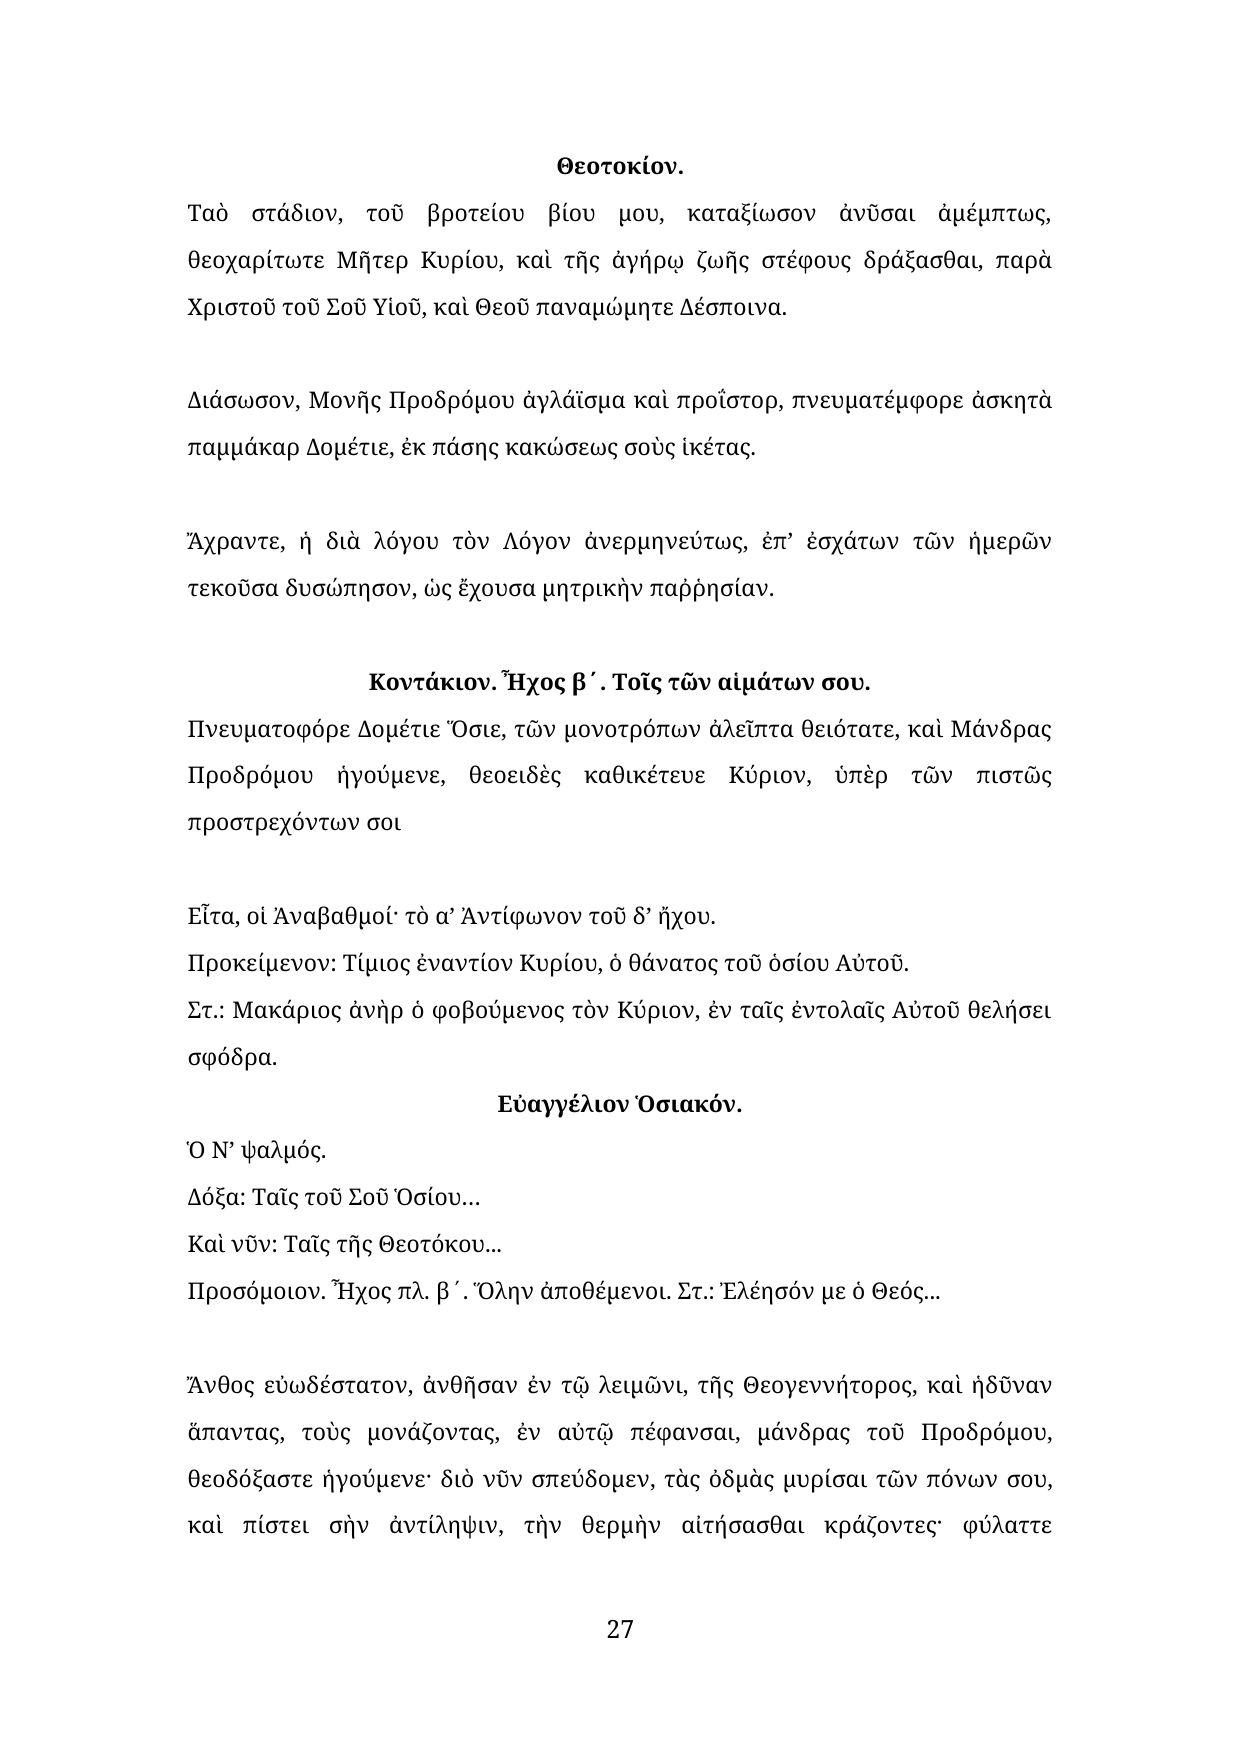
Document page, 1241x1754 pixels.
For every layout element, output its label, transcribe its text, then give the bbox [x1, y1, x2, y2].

text Καὶ νῦν: Ταῖς τῆς Θεοτόκου... [187, 1228, 1053, 1259]
text Διάσωσον, Μονῆς Προδρόμου ἀγλάϊσμα καὶ προΐστορ, πνευματέμφορε ἀσκητὰ παμμάκαρ Δομέτιε, ἐκ πάσης κακώσεως σοὺς ἱκέτας. [187, 384, 1053, 462]
text Θεοτοκίον. [187, 150, 1053, 181]
text Ἄχραντε, ἡ διὰ λόγου τὸν Λόγον ἀνερμηνεύτως, ἐπ’ ἐσχάτων τῶν ἡμερῶν τεκοῦσα δυσώπησον, ὡς ἔχουσα μητρικὴν παῤῥησίαν. [187, 525, 1053, 603]
text Εἶτα, οἱ Ἀναβαθμοί· τὸ α’ Ἀντίφωνον τοῦ δ’ ἤχου. [187, 900, 1053, 931]
text Εὐαγγέλιον Ὁσιακόν. [187, 1087, 1053, 1119]
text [187, 1369, 1053, 1541]
text Προκείμενον: Τίμιος ἐναντίον Κυρίου, ὁ θάνατος τοῦ ὁσίου Αὐτοῦ. [187, 947, 1053, 978]
text Προσόμοιον. Ἦχος πλ. β΄. Ὅλην ἀποθέμενοι. Στ.: Ἐλέησόν με ὁ Θεός... [187, 1275, 1053, 1306]
text Δόξα: Ταῖς τοῦ Σοῦ Ὁσίου… [187, 1181, 1053, 1212]
text Ὁ Ν’ ψαλμός. [187, 1134, 1053, 1166]
text Ταὸ στάδιον, τοῦ βροτείου βίου μου, καταξίωσον ἀνῦσαι ἀμέμπτως, θεοχαρίτωτε Μῆτερ Κυρίου, καὶ τῆς ἀγήρῳ ζωῆς στέφους δράξασθαι, παρὰ Χριστοῦ τοῦ Σοῦ Υἱοῦ, καὶ Θεοῦ παναμώμητε Δέσποινα. [187, 197, 1053, 322]
text Στ.: Μακάριος ἀνὴρ ὁ φοβούμενος τὸν Κύριον, ἐν ταῖς ἐντολαῖς Αὐτοῦ θελήσει σφόδρα. [187, 994, 1053, 1072]
text Κοντάκιον. Ἦχος β΄. Τοῖς τῶν αἱμάτων σου. [187, 666, 1053, 697]
text Πνευματοφόρε Δομέτιε Ὅσιε, τῶν μονοτρόπων ἀλεῖπτα θειότατε, καὶ Μάνδρας Προδρόμου ἡγούμενε, θεοειδὲς καθικέτευε Κύριον, ὑπὲρ τῶν πιστῶς προστρεχόντων σοι [187, 712, 1053, 837]
